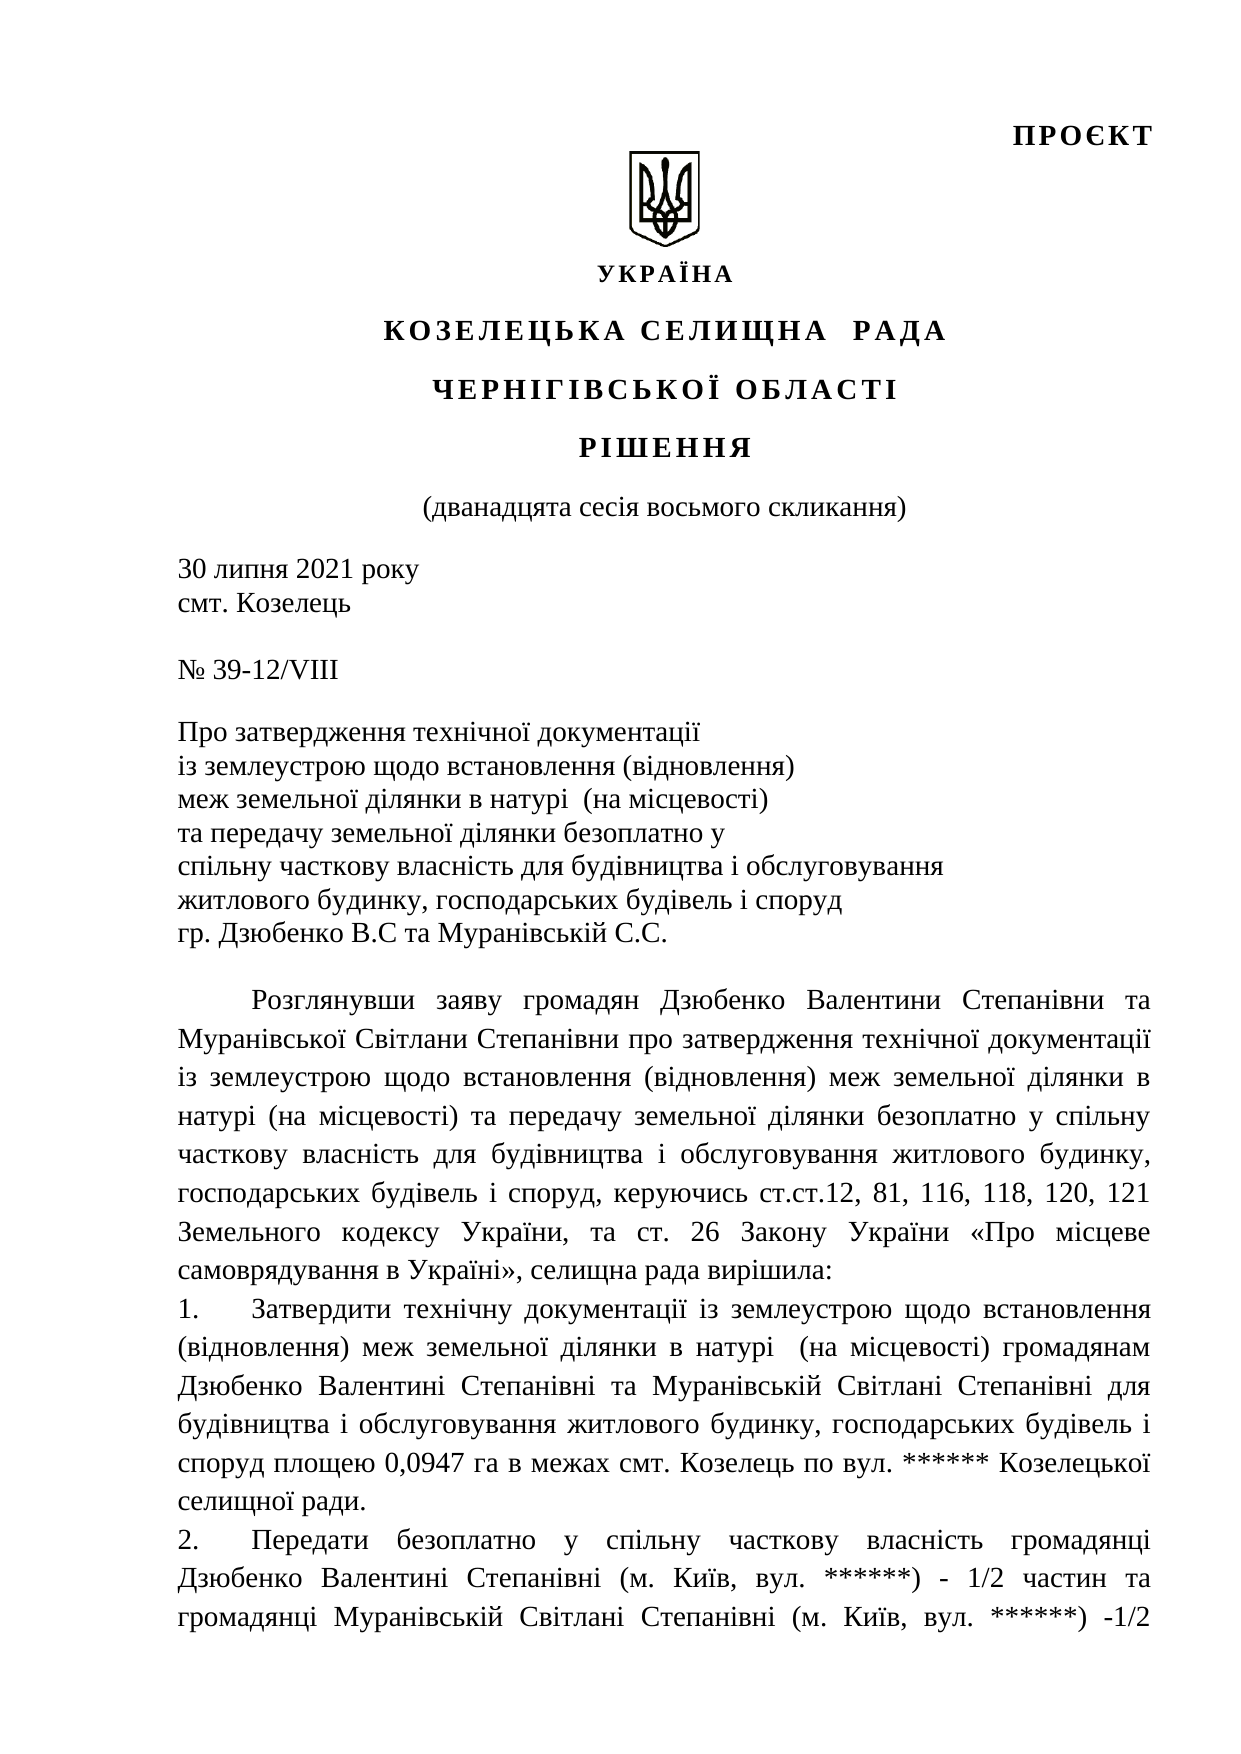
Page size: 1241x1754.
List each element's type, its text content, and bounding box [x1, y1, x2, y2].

subtitle 30 липня 2021 року [177, 551, 1152, 585]
text спільну часткову власність для будівництва і обслуговування [177, 848, 1152, 882]
text Розглянувши заяву громадян Дзюбенко Валентини Степанівни та Муранівської Світлани Степанівни про затвердження технічної документації із землеустрою щодо встановлення (відновлення) меж земельної ділянки в натурі (на місцевості) та передачу земельної ділянки безоплатно у спільну часткову власність для будівництва і обслуговування житлового будинку, господарських будівель і споруд, керуючись ст.ст.12, 81, 116, 118, 120, 121 Земельного кодексу України, та ст. 26 Закону України «Про місцеве самоврядування в Україні», селищна рада вирішила: [177, 982, 1152, 1286]
subtitle ЧЕРНІГІВСЬКОЇ ОБЛАСТІ [177, 372, 1152, 405]
text та передачу земельної ділянки безоплатно у [177, 815, 1152, 848]
text меж земельної ділянки в натурі (на місцевості) [177, 781, 1152, 815]
text ПРОЄКТ [177, 118, 1152, 152]
subtitle РІШЕННЯ [177, 430, 1152, 464]
text Про затвердження технічної документації [177, 714, 1152, 748]
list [177, 1522, 1152, 1633]
subtitle Україна [177, 259, 1152, 288]
text із землеустрою щодо встановлення (відновлення) [177, 748, 1152, 781]
subtitle КОЗЕЛЕЦЬКА СЕЛИЩНА РАДА [177, 313, 1152, 347]
text гр. Дзюбенко В.С та Муранівській С.С. [177, 915, 1152, 949]
picture [629, 151, 700, 247]
text житлового будинку, господарських будівель і споруд [177, 882, 1152, 915]
subtitle смт. Козелець [177, 585, 1152, 618]
list Затвердити технічну документації із землеустрою щодо встановлення (відновлення) меж земельної ділянки в натурі (на місцевості) громадянам Дзюбенко Валентині Степанівні та Муранівській Світлані Степанівні для будівництва і обслуговування житлового будинку, господарських будівель і споруд площею 0,0947 га в межах смт. Козелець по вул. ****** Козелецької селищної ради. [177, 1291, 1152, 1517]
subtitle № 39-12/VIII [177, 652, 1152, 685]
subtitle (дванадцята сесія восьмого скликання) [177, 489, 1152, 522]
